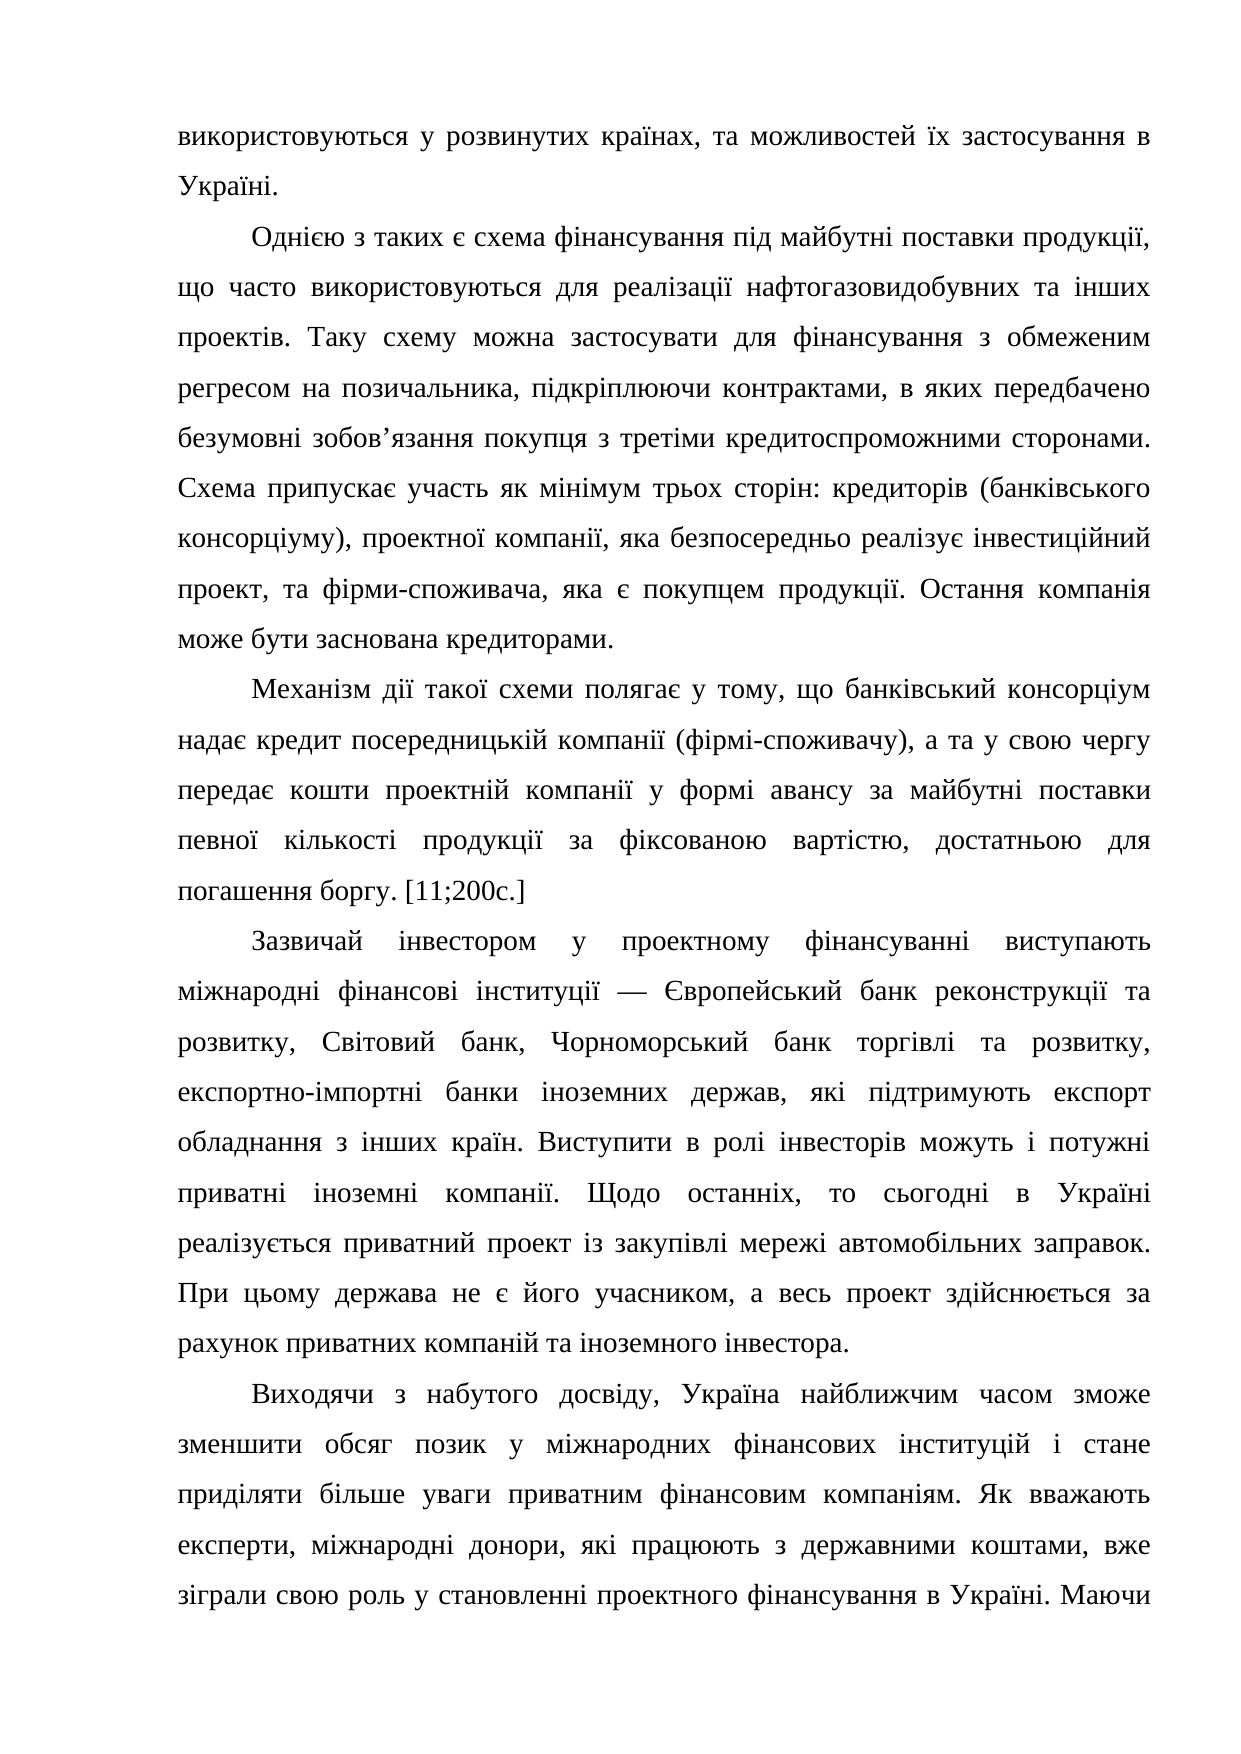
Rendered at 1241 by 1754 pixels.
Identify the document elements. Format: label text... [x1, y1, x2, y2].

text Однією з таких є схема фінансування під майбутні поставки продукції, що часто використовуються для реалізації нафтогазовидобувних та інших проектів. Таку схему можна застосувати для фінансування з обмеженим регресом на позичальника, підкріплюючи контрактами, в яких передбачено безумовні зобов’язання покупця з третіми кредитоспроможними сторонами. Схема припускає участь як мінімум трьох сторін: кредиторів (банківського консорціуму), проектної компанії, яка безпосередньо реалізує інвестиційний проект, та фірми-споживача, яка є покупцем продукції. Остання компанія може бути заснована кредиторами. [177, 219, 1152, 655]
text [177, 118, 1152, 202]
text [177, 1376, 1152, 1611]
text Механізм дії такої схеми полягає у тому, що банківський консорціум надає кредит посередницькій компанії (фірмі-споживачу), а та у свою чергу передає кошти проектній компанії у формі авансу за майбутні поставки певної кількості продукції за фіксованою вартістю, достатньою для погашення боргу. [11;200с.] [177, 672, 1152, 906]
text Зазвичай інвестором у проектному фінансуванні виступають міжнародні фінансові інституції — Європейський банк реконструкції та розвитку, Світовий банк, Чорноморський банк торгівлі та розвитку, експортно-імпортні банки іноземних держав, які підтримують експорт обладнання з інших країн. Виступити в ролі інвесторів можуть і потужні приватні іноземні компанії. Щодо останніх, то сьогодні в Україні реалізується приватний проект із закупівлі мережі автомобільних заправок. При цьому держава не є його учасником, а весь проект здійснюється за рахунок приватних компаній та іноземного інвестора. [177, 923, 1152, 1359]
